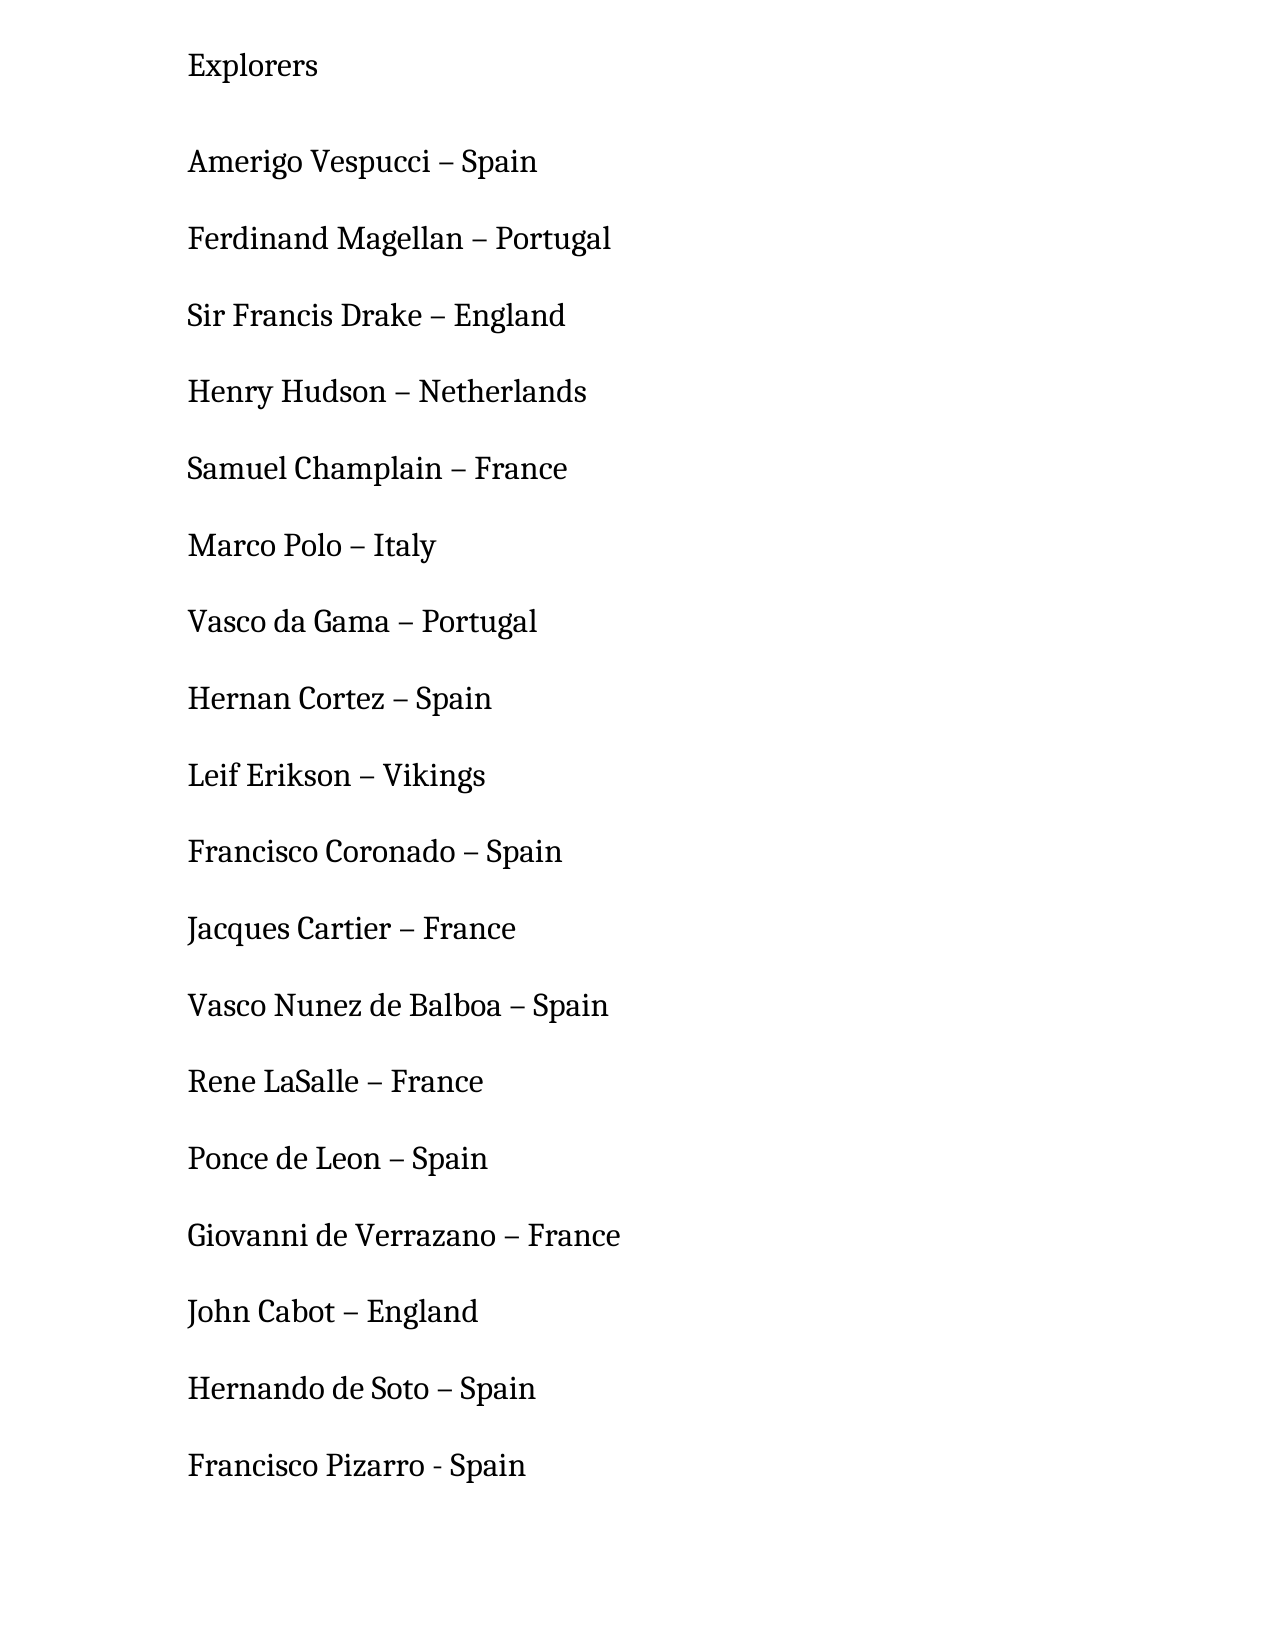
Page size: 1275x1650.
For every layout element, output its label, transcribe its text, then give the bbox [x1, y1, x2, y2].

text Hernan Cortez – Spain [187, 679, 1087, 718]
text Vasco da Gama – Portugal [187, 603, 1087, 641]
text Giovanni de Verrazano – France [187, 1216, 1087, 1254]
text Leif Erikson – Vikings [187, 756, 1087, 794]
text Explorers [187, 47, 1087, 85]
text Ponce de Leon – Spain [187, 1139, 1087, 1178]
text Amerigo Vespucci – Spain [187, 143, 1087, 181]
text Rene LaSalle – France [187, 1063, 1087, 1101]
text Sir Francis Drake – England [187, 296, 1087, 334]
text Vasco Nunez de Balboa – Spain [187, 986, 1087, 1024]
text Hernando de Soto – Spain [187, 1369, 1087, 1408]
text Samuel Champlain – France [187, 449, 1087, 488]
text Francisco Pizarro - Spain [187, 1446, 1087, 1484]
text Marco Polo – Italy [187, 526, 1087, 564]
text Francisco Coronado – Spain [187, 833, 1087, 871]
text Ferdinand Magellan – Portugal [187, 219, 1087, 258]
text Jacques Cartier – France [187, 909, 1087, 948]
text Henry Hudson – Netherlands [187, 373, 1087, 411]
text John Cabot – England [187, 1293, 1087, 1331]
